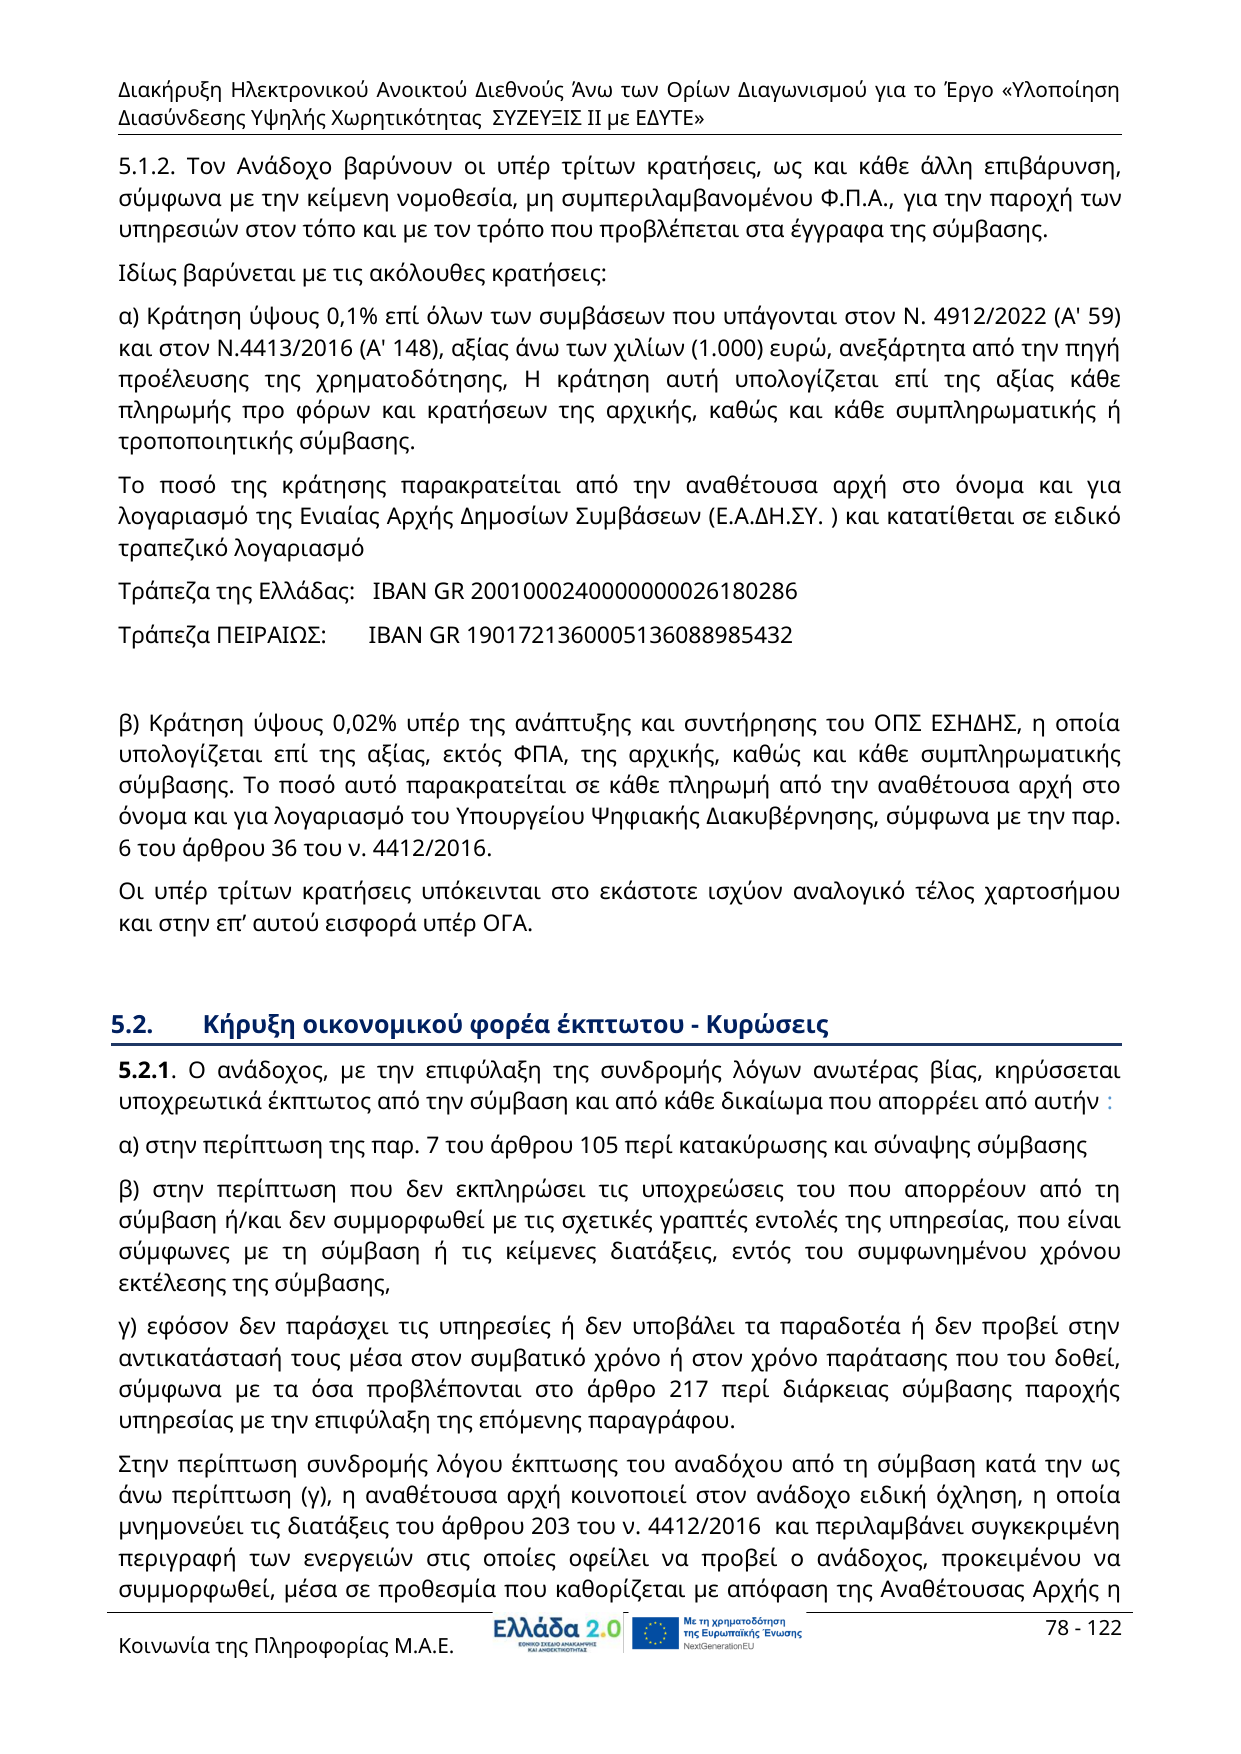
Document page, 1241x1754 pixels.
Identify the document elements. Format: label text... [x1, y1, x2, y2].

text Το ποσό της κράτησης παρακρατείται από την αναθέτουσα αρχή στο όνομα και για λογαριασμό της Ενιαίας Αρχής Δημοσίων Συμβάσεων (Ε.Α.ΔΗ.ΣΥ. ) και κατατίθεται σε ειδικό τραπεζικό λογαριασμό [118, 469, 1122, 563]
picture [492, 1612, 807, 1653]
text Ιδίως βαρύνεται με τις ακόλουθες κρατήσεις: [118, 256, 1122, 288]
text 5.1.2. Toν Ανάδοχο βαρύνουν οι υπέρ τρίτων κρατήσεις, ως και κάθε άλλη επιβάρυνση, σύμφωνα με την κείμενη νομοθεσία, μη συμπεριλαμβανομένου Φ.Π.Α., για την παροχή των υπηρεσιών στον τόπο και με τον τρόπο που προβλέπεται στα έγγραφα της σύμβασης. [118, 150, 1122, 244]
text α) Κράτηση ύψους 0,1% επί όλων των συμβάσεων που υπάγονται στον Ν. 4912/2022 (Α' 59) και στον Ν.4413/2016 (Α' 148), αξίας άνω των χιλίων (1.000) ευρώ, ανεξάρτητα από την πηγή προέλευσης της χρηματοδότησης, Η κράτηση αυτή υπολογίζεται επί της αξίας κάθε πληρωμής προ φόρων και κρατήσεων της αρχικής, καθώς και κάθε συμπληρωματικής ή τροποποιητικής σύμβασης. [118, 300, 1122, 456]
text γ) εφόσον δεν παράσχει τις υπηρεσίες ή δεν υποβάλει τα παραδοτέα ή δεν προβεί στην αντικατάστασή τους μέσα στον συμβατικό χρόνο ή στον χρόνο παράτασης που του δοθεί, σύμφωνα με τα όσα προβλέπονται στο άρθρο 217 περί διάρκειας σύμβασης παροχής υπηρεσίας με την επιφύλαξη της επόμενης παραγράφου. [118, 1310, 1122, 1435]
text Τράπεζα ΠΕΙΡΑΙΩΣ: ΙΒΑΝ GR 1901721360005136088985432 [118, 619, 1122, 650]
text Οι υπέρ τρίτων κρατήσεις υπόκεινται στο εκάστοτε ισχύον αναλογικό τέλος χαρτοσήμου και στην επ’ αυτού εισφορά υπέρ ΟΓΑ. [118, 875, 1122, 938]
text 5.2.1. Ο ανάδοχος, με την επιφύλαξη της συνδρομής λόγων ανωτέρας βίας, κηρύσσεται υποχρεωτικά έκπτωτος από την σύμβαση και από κάθε δικαίωμα που απορρέει από αυτήν : [118, 1054, 1122, 1117]
text β) Κράτηση ύψους 0,02% υπέρ της ανάπτυξης και συντήρησης του ΟΠΣ ΕΣΗΔΗΣ, η οποία υπολογίζεται επί της αξίας, εκτός ΦΠΑ, της αρχικής, καθώς και κάθε συμπληρωματικής σύμβασης. Το ποσό αυτό παρακρατείται σε κάθε πληρωμή από την αναθέτουσα αρχή στο όνομα και για λογαριασμό του Υπουργείου Ψηφιακής Διακυβέρνησης, σύμφωνα με την παρ. 6 του άρθρου 36 του ν. 4412/2016. [118, 706, 1122, 863]
text α) στην περίπτωση της παρ. 7 του άρθρου 105 περί κατακύρωσης και σύναψης σύμβασης [118, 1129, 1122, 1160]
subtitle Κήρυξη οικονομικού φορέα έκπτωτου - Κυρώσεις [111, 1006, 1122, 1043]
text Τράπεζα της Ελλάδας: ΙΒΑΝ GR 2001000240000000026180286 [118, 575, 1122, 606]
text β) στην περίπτωση που δεν εκπληρώσει τις υποχρεώσεις του που απορρέουν από τη σύμβαση ή/και δεν συμμορφωθεί με τις σχετικές γραπτές εντολές της υπηρεσίας, που είναι σύμφωνες με τη σύμβαση ή τις κείμενες διατάξεις, εντός του συμφωνημένου χρόνου εκτέλεσης της σύμβασης, [118, 1173, 1122, 1298]
